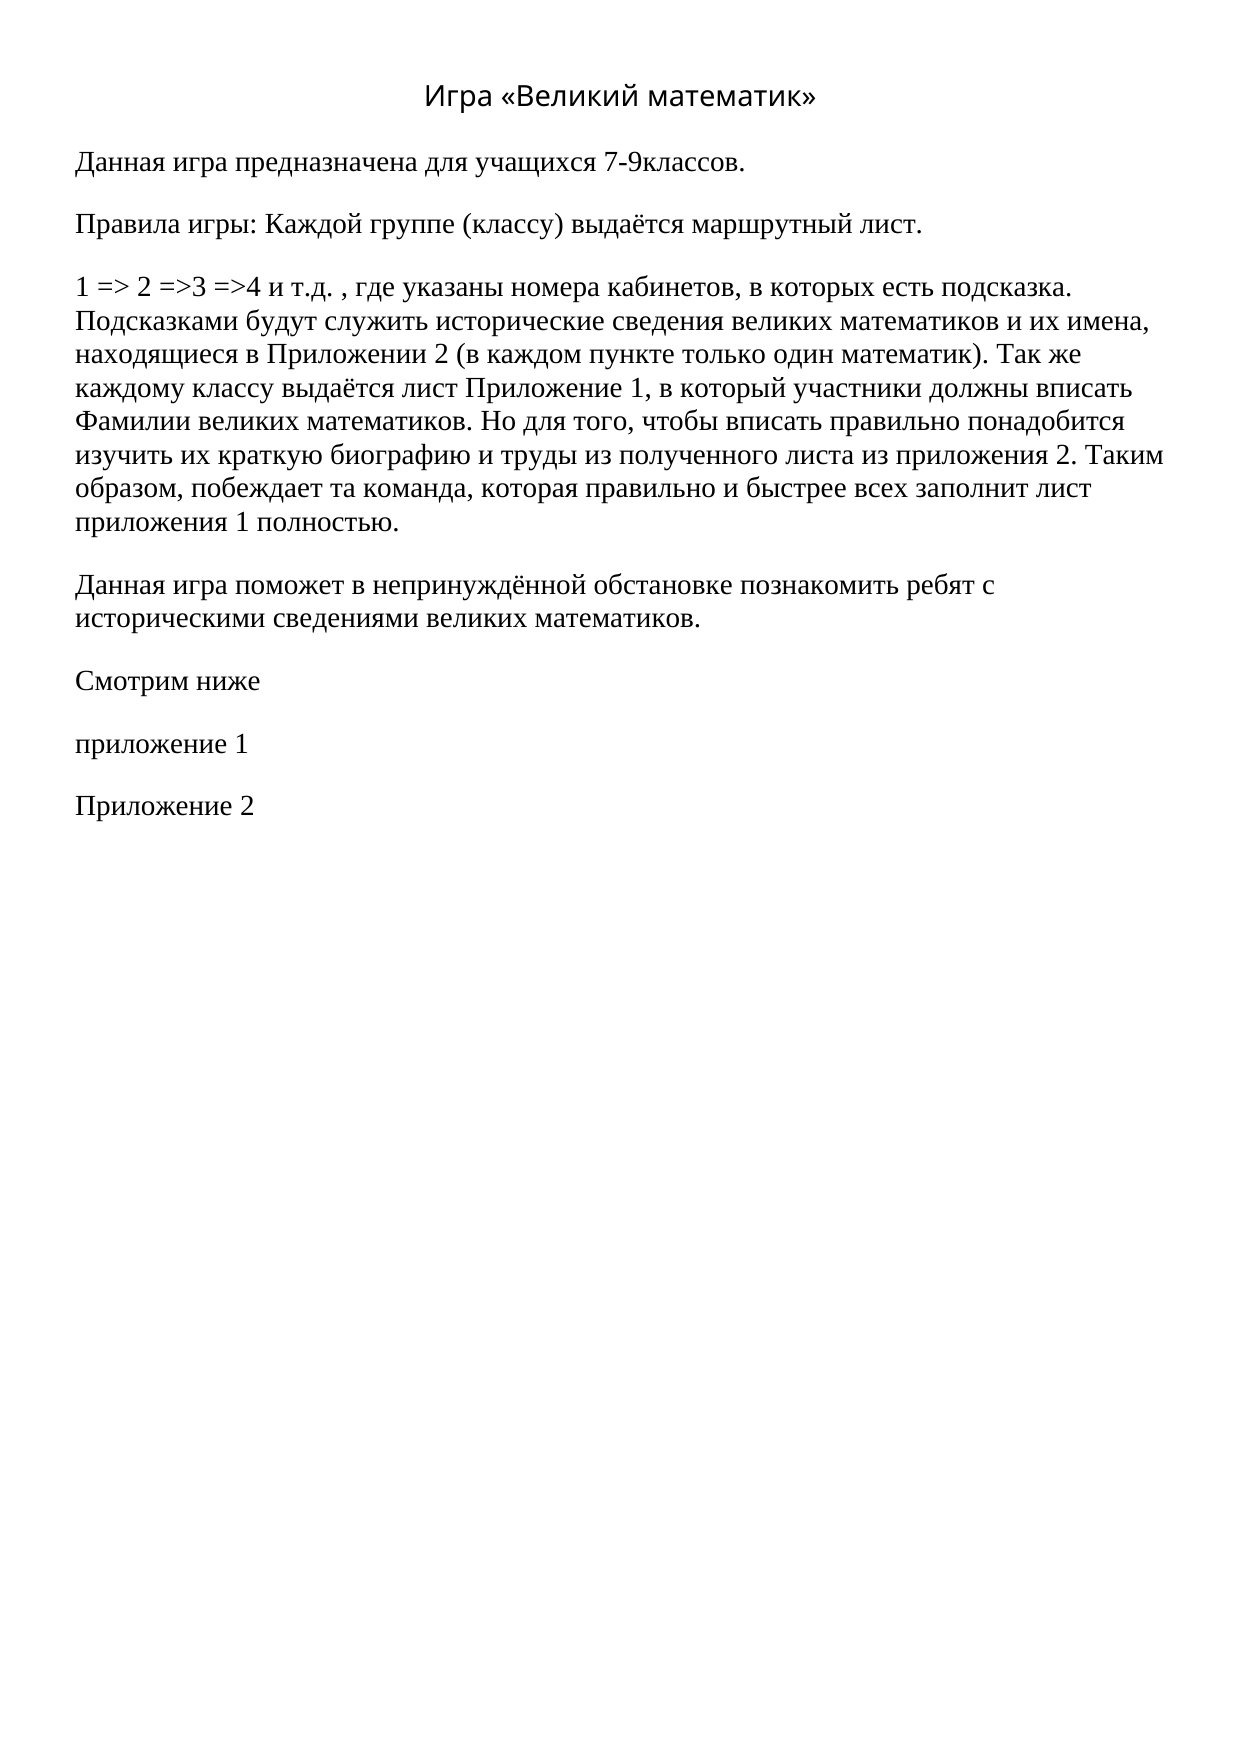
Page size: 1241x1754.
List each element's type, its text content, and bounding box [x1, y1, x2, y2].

text Данная игра поможет в непринуждённой обстановке познакомить ребят с историческими сведениями великих математиков. [75, 567, 1165, 634]
text Игра «Великий математик» [75, 75, 1165, 115]
text Приложение 2 [75, 788, 1165, 822]
text приложение 1 [75, 726, 1165, 759]
text Правила игры: Каждой группе (классу) выдаётся маршрутный лист. [75, 207, 1165, 240]
text 1 => 2 =>3 =>4 и т.д. , где указаны номера кабинетов, в которых есть подсказка. Подсказками будут служить исторические сведения великих математиков и их имена, находящиеся в Приложении 2 (в каждом пункте только один математик). Так же каждому классу выдаётся лист Приложение 1, в который участники должны вписать Фамилии великих математиков. Но для того, чтобы вписать правильно понадобится изучить их краткую биографию и труды из полученного листа из приложения 2. Таким образом, побеждает та команда, которая правильно и быстрее всех заполнит лист приложения 1 полностью. [75, 269, 1165, 538]
text Данная игра предназначена для учащихся 7-9классов. [75, 144, 1165, 177]
text Смотрим ниже [75, 663, 1165, 697]
